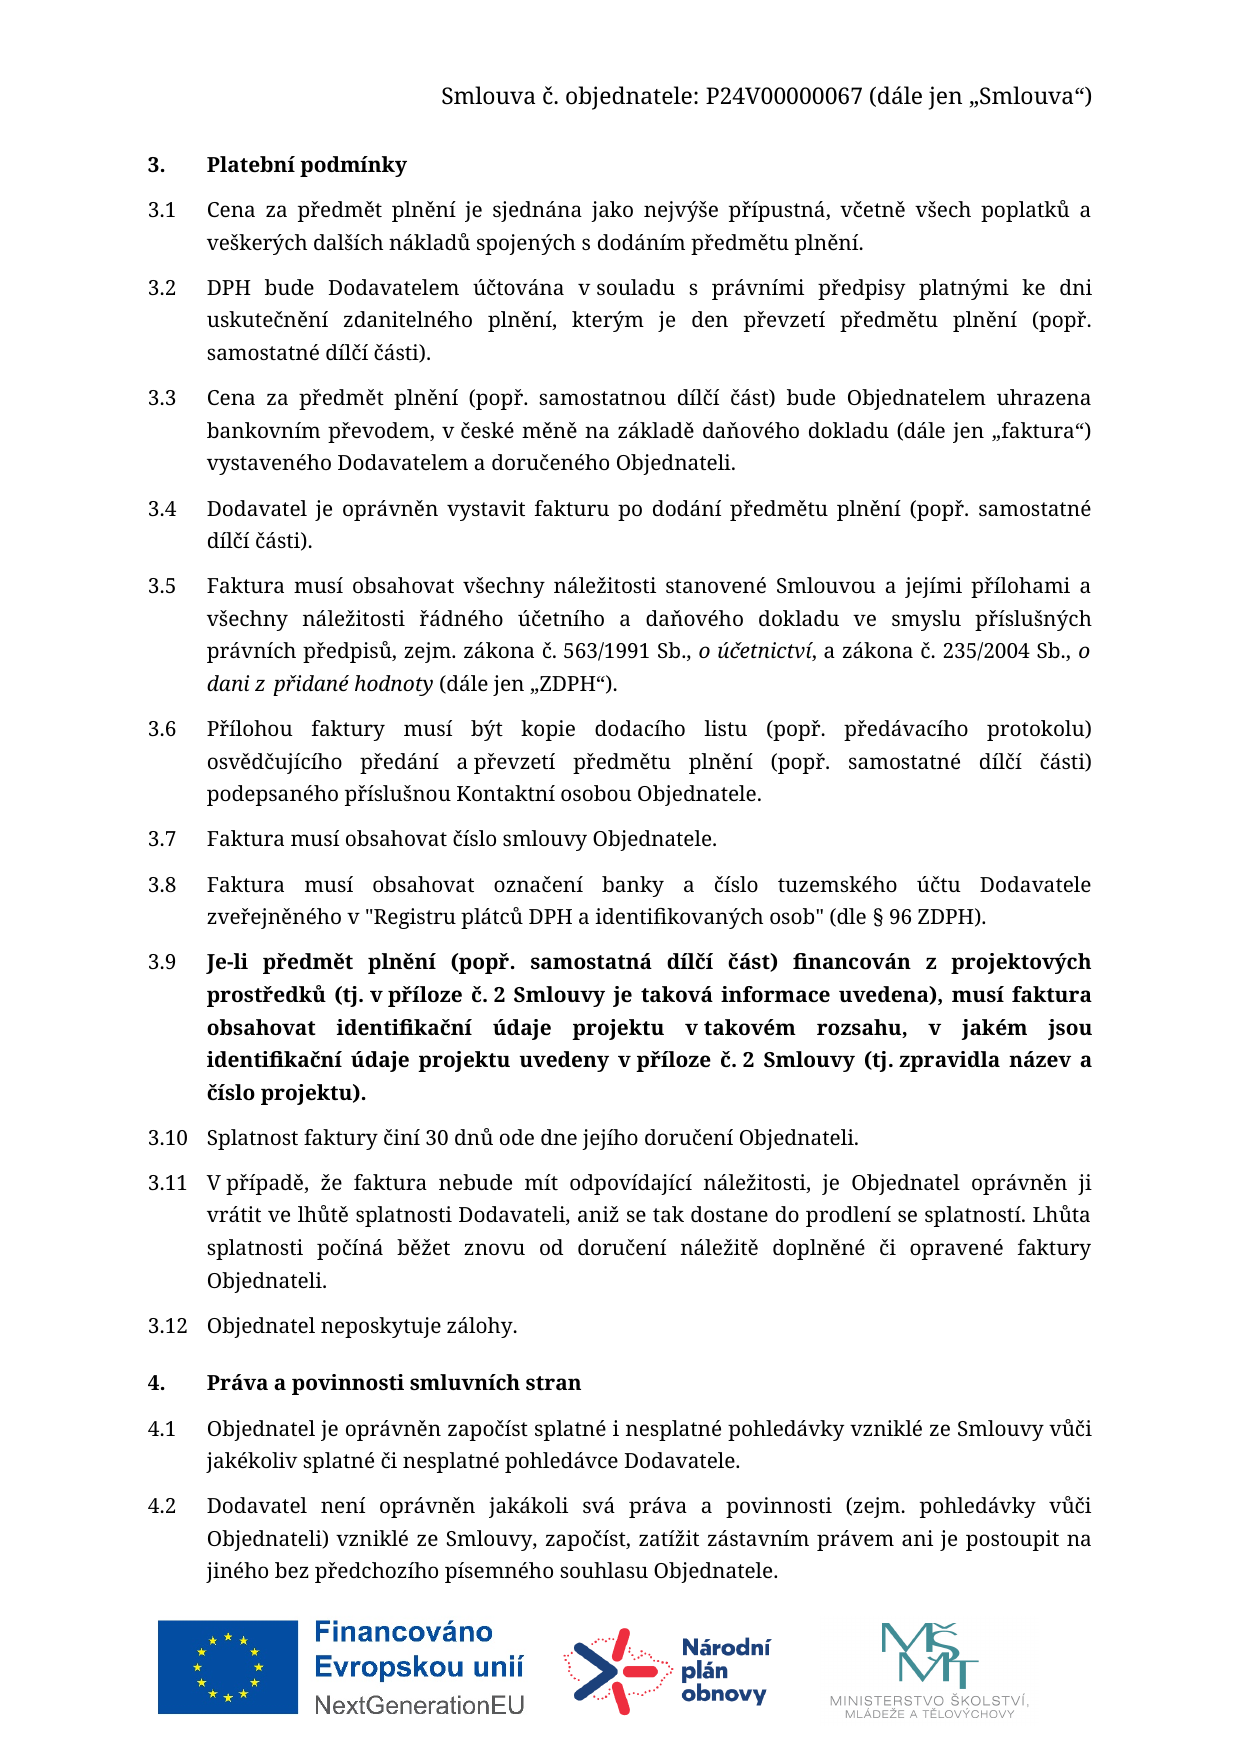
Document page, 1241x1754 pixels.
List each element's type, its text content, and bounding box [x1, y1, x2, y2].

list Faktura musí obsahovat číslo smlouvy Objednatele. [148, 824, 1093, 853]
list Je-li předmět plnění (popř. samostatná dílčí část) financován z projektových prostředků (tj. v příloze č. 2 Smlouvy je taková informace uvedena), musí faktura obsahovat identifikační údaje projektu v takovém rozsahu, v jakém jsou identifikační údaje projektu uvedeny v příloze č. 2 Smlouvy (tj. zpravidla název a číslo projektu). [148, 947, 1093, 1106]
list Objednatel neposkytuje zálohy. [148, 1311, 1093, 1339]
list Objednatel je oprávněn započíst splatné i nesplatné pohledávky vzniklé ze Smlouvy vůči jakékoliv splatné či nesplatné pohledávce Dodavatele. [148, 1414, 1093, 1475]
list Práva a povinnosti smluvních stran [148, 1368, 1093, 1397]
list Cena za předmět plnění (popř. samostatnou dílčí část) bude Objednatelem uhrazena bankovním převodem, v české měně na základě daňového dokladu (dále jen „faktura“) vystaveného Dodavatelem a doručeného Objednateli. [148, 383, 1093, 477]
list V případě, že faktura nebude mít odpovídající náležitosti, je Objednatel oprávněn ji vrátit ve lhůtě splatnosti Dodavateli, aniž se tak dostane do prodlení se splatností. Lhůta splatnosti počíná běžet znovu od doručení náležitě doplněné či opravené faktury Objednateli. [148, 1168, 1093, 1294]
list DPH bude Dodavatelem účtována v souladu s právními předpisy platnými ke dni uskutečnění zdanitelného plnění, kterým je den převzetí předmětu plnění (popř. samostatné dílčí části). [148, 273, 1093, 367]
list Dodavatel není oprávněn jakákoli svá práva a povinnosti (zejm. pohledávky vůči Objednateli) vzniklé ze Smlouvy, započíst, zatížit zástavním právem ani je postoupit na jiného bez předchozího písemného souhlasu Objednatele. [148, 1491, 1093, 1585]
list Faktura musí obsahovat všechny náležitosti stanovené Smlouvou a jejími přílohami a všechny náležitosti řádného účetního a daňového dokladu ve smyslu příslušných právních předpisů, zejm. zákona č. 563/1991 Sb., o účetnictví, a zákona č. 235/2004 Sb., o dani z přidané hodnoty (dále jen „ZDPH“). [148, 571, 1093, 698]
list Cena za předmět plnění je sjednána jako nejvýše přípustná, včetně všech poplatků a veškerých dalších nákladů spojených s dodáním předmětu plnění. [148, 195, 1093, 256]
list Faktura musí obsahovat označení banky a číslo tuzemského účtu Dodavatele zveřejněného v "Registru plátců DPH a identifikovaných osob" (dle § 96 ZDPH). [148, 870, 1093, 931]
picture [147, 1605, 789, 1726]
list Platební podmínky [148, 150, 1093, 179]
list Splatnost faktury činí 30 dnů ode dne jejího doručení Objednateli. [148, 1123, 1093, 1151]
list Dodavatel je oprávněn vystavit fakturu po dodání předmětu plnění (popř. samostatné dílčí části). [148, 494, 1093, 555]
list Přílohou faktury musí být kopie dodacího listu (popř. předávacího protokolu) osvědčujícího předání a převzetí předmětu plnění (popř. samostatné dílčí části) podepsaného příslušnou Kontaktní osobou Objednatele. [148, 714, 1093, 808]
picture [820, 1616, 1039, 1726]
